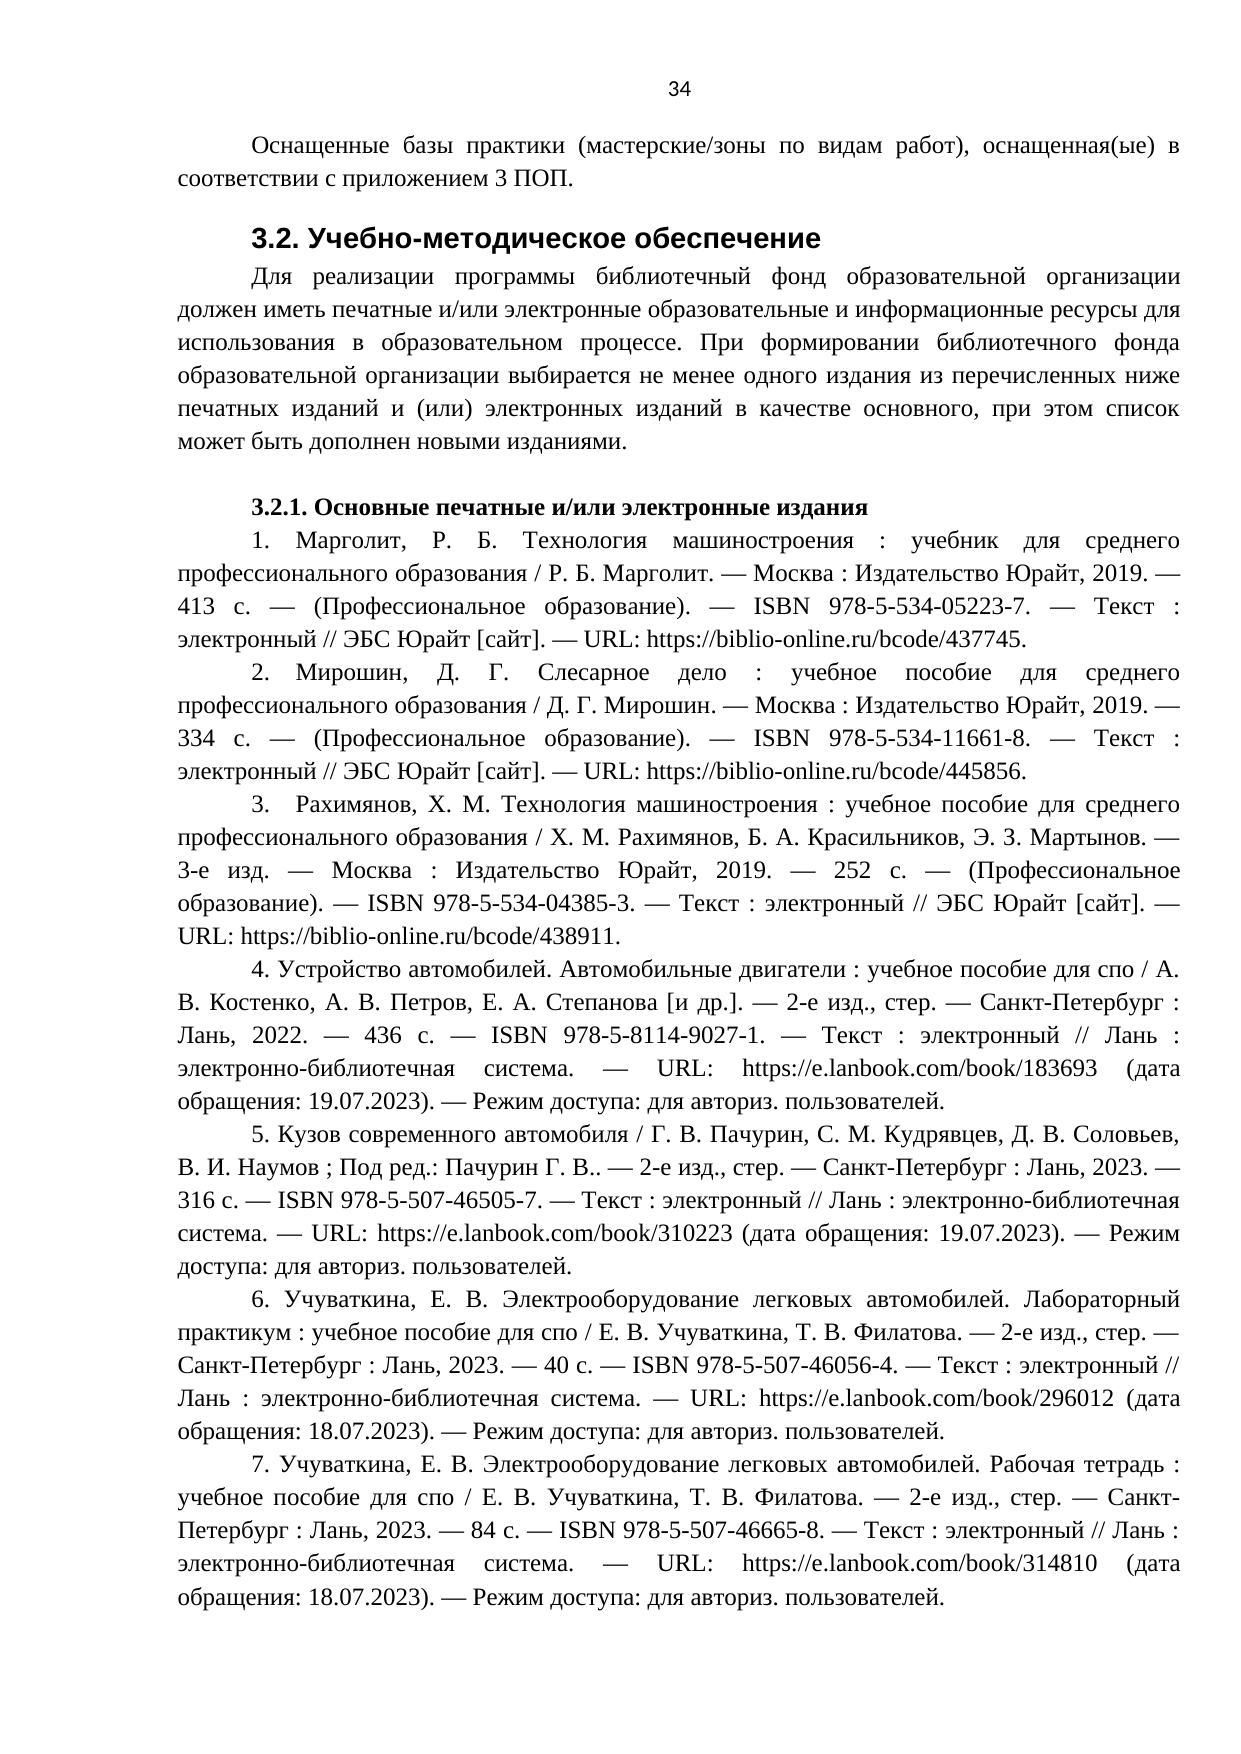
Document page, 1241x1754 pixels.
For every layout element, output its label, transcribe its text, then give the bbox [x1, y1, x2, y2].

text 2. Мирошин, Д. Г. Слесарное дело : учебное пособие для среднего профессионального образования / Д. Г. Мирошин. — Москва : Издательство Юрайт, 2019. — 334 с. — (Профессиональное образование). — ISBN 978-5-534-11661-8. — Текст : электронный // ЭБС Юрайт [сайт]. — URL: https://biblio-online.ru/bcode/445856. [177, 657, 1181, 785]
text 1. Марголит, Р. Б. Технология машиностроения : учебник для среднего профессионального образования / Р. Б. Марголит. — Москва : Издательство Юрайт, 2019. — 413 с. — (Профессиональное образование). — ISBN 978-5-534-05223-7. — Текст : электронный // ЭБС Юрайт [сайт]. — URL: https://biblio-online.ru/bcode/437745. [177, 525, 1181, 653]
text Оснащенные базы практики (мастерские/зоны по видам работ), оснащенная(ые) в соответствии с приложением 3 ПОП. [177, 130, 1181, 192]
text 7. Учуваткина, Е. В. Электрооборудование легковых автомобилей. Рабочая тетрадь : учебное пособие для спо / Е. В. Учуваткина, Т. В. Филатова. — 2-е изд., стер. — Санкт-Петербург : Лань, 2023. — 84 с. — ISBN 978-5-507-46665-8. — Текст : электронный // Лань : электронно-библиотечная система. — URL: https://e.lanbook.com/book/314810 (дата обращения: 18.07.2023). — Режим доступа: для авториз. пользователей. [177, 1449, 1181, 1610]
text 5. Кузов современного автомобиля / Г. В. Пачурин, С. М. Кудрявцев, Д. В. Соловьев, В. И. Наумов ; Под ред.: Пачурин Г. В.. — 2-е изд., стер. — Санкт-Петербург : Лань, 2023. — 316 с. — ISBN 978-5-507-46505-7. — Текст : электронный // Лань : электронно-библиотечная система. — URL: https://e.lanbook.com/book/310223 (дата обращения: 19.07.2023). — Режим доступа: для авториз. пользователей. [177, 1119, 1181, 1280]
text 3. Рахимянов, Х. М. Технология машиностроения : учебное пособие для среднего профессионального образования / Х. М. Рахимянов, Б. А. Красильников, Э. З. Мартынов. — 3-е изд. — Москва : Издательство Юрайт, 2019. — 252 с. — (Профессиональное образование). — ISBN 978-5-534-04385-3. — Текст : электронный // ЭБС Юрайт [сайт]. — URL: https://biblio-online.ru/bcode/438911. [177, 789, 1181, 950]
text 4. Устройство автомобилей. Автомобильные двигатели : учебное пособие для спо / А. В. Костенко, А. В. Петров, Е. А. Степанова [и др.]. — 2-е изд., стер. — Санкт-Петербург : Лань, 2022. — 436 с. — ISBN 978-5-8114-9027-1. — Текст : электронный // Лань : электронно-библиотечная система. — URL: https://e.lanbook.com/book/183693 (дата обращения: 19.07.2023). — Режим доступа: для авториз. пользователей. [177, 954, 1181, 1115]
text 6. Учуваткина, Е. В. Электрооборудование легковых автомобилей. Лабораторный практикум : учебное пособие для спо / Е. В. Учуваткина, Т. В. Филатова. — 2-е изд., стер. — Санкт-Петербург : Лань, 2023. — 40 с. — ISBN 978-5-507-46056-4. — Текст : электронный // Лань : электронно-библиотечная система. — URL: https://e.lanbook.com/book/296012 (дата обращения: 18.07.2023). — Режим доступа: для авториз. пользователей. [177, 1284, 1181, 1445]
subtitle 3.2. Учебно-методическое обеспечение [177, 221, 1181, 254]
text Для реализации программы библиотечный фонд образовательной организации должен иметь печатные и/или электронные образовательные и информационные ресурсы для использования в образовательном процессе. При формировании библиотечного фонда образовательной организации выбирается не менее одного издания из перечисленных ниже печатных изданий и (или) электронных изданий в качестве основного, при этом список может быть дополнен новыми изданиями. [177, 261, 1181, 454]
text 3.2.1. Основные печатные и/или электронные издания [177, 492, 1181, 521]
